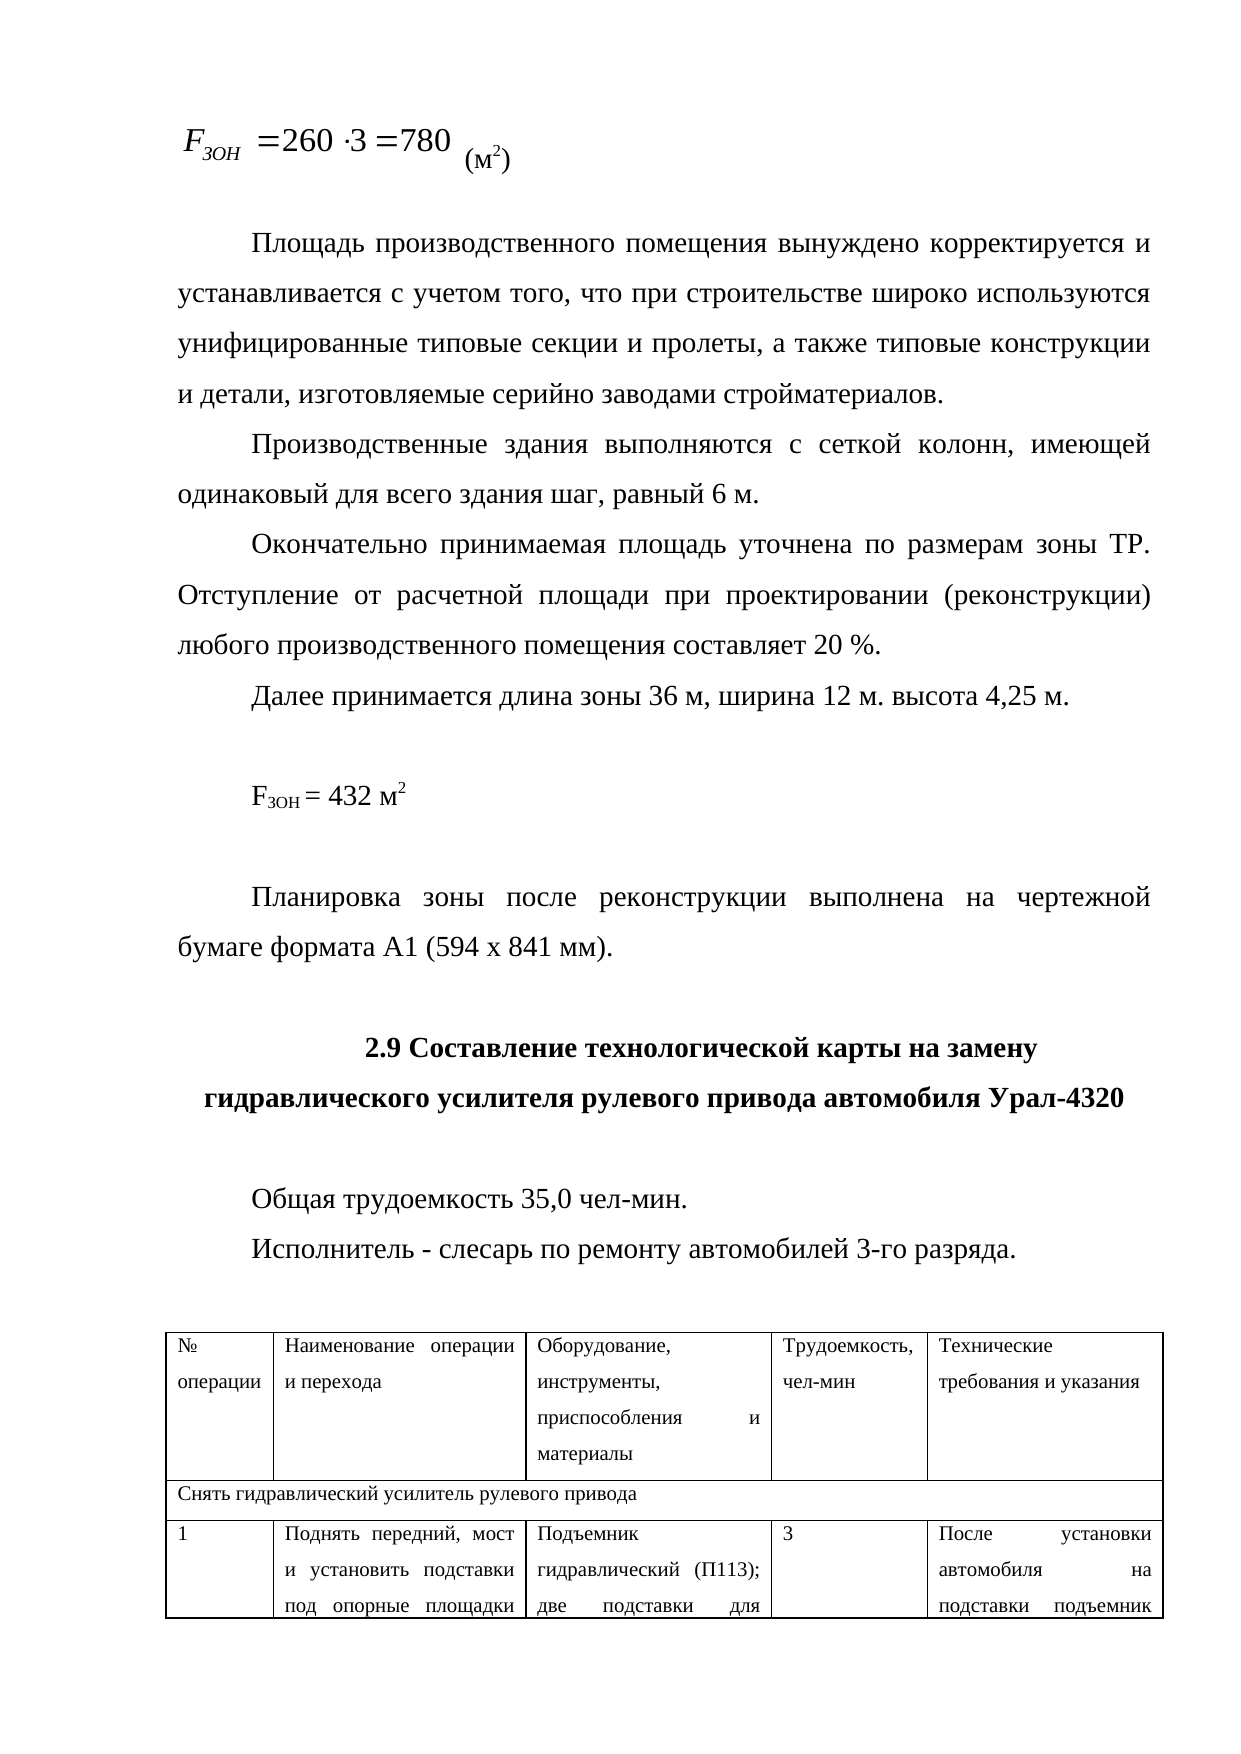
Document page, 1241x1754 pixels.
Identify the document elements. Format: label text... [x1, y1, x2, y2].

table_header Наименование операции и перехода [274, 1333, 525, 1480]
table_cell 3 [772, 1521, 927, 1617]
text Площадь производственного помещения вынуждено корректируется и устанавливается с учетом того, что при строительстве широко используются унифицированные типовые секции и пролеты, а также типовые конструкции и детали, изготовляемые серийно заводами стройматериалов. [177, 225, 1152, 409]
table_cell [527, 1521, 771, 1617]
table_header Оборудование, инструменты, приспособления и материалы [527, 1333, 771, 1480]
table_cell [274, 1521, 525, 1617]
table_cell Снять гидравлический усилитель рулевого привода [167, 1481, 1162, 1519]
text Окончательно принимаемая площадь уточнена по размерам зоны ТР. Отступление от расчетной площади при проектировании (реконструкции) любого производственного помещения составляет 20 %. [177, 527, 1152, 661]
text Далее принимается длина зоны 36 м, ширина 12 м. высота 4,25 м. [177, 678, 1152, 711]
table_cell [928, 1521, 1162, 1617]
text FЗОН = 432 м2 [177, 778, 1152, 812]
table_cell 1 [167, 1521, 273, 1617]
table_header Трудоемкость, чел-мин [772, 1333, 927, 1480]
text 2.9 Составление технологической карты на замену гидравлического усилителя рулевого привода автомобиля Урал-4320 [177, 1030, 1152, 1114]
text Исполнитель - слесарь по ремонту автомобилей 3-го разряда. [177, 1231, 1152, 1264]
text Производственные здания выполняются с сеткой колонн, имеющей одинаковый для всего здания шаг, равный 6 м. [177, 426, 1152, 510]
table_header Технические требования и указания [928, 1333, 1162, 1480]
text Общая трудоемкость 35,0 чел-мин. [177, 1181, 1152, 1214]
table_header № операции [167, 1333, 273, 1480]
text Планировка зоны после реконструкции выполнена на чертежной бумаге формата А1 (594 х 841 мм). [177, 879, 1152, 963]
